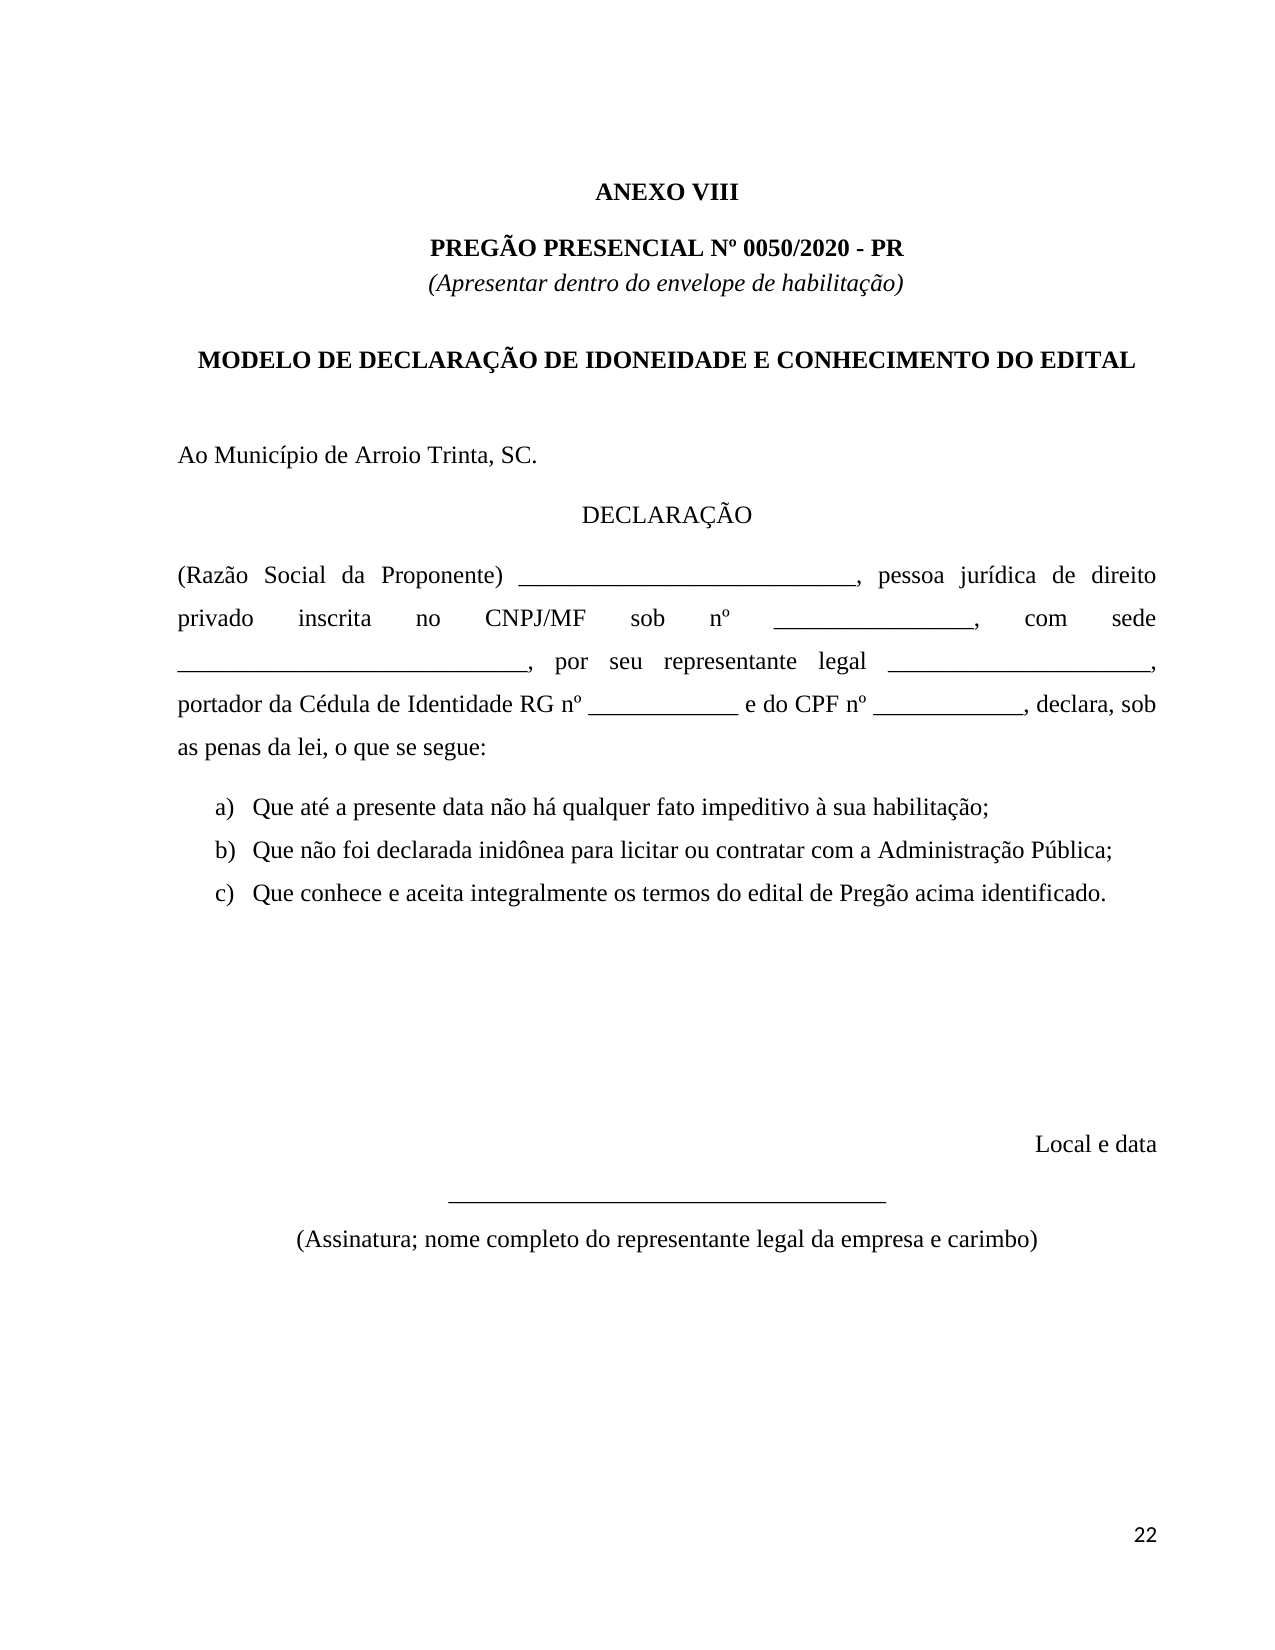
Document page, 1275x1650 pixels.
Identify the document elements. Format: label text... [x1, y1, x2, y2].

list Que até a presente data não há qualquer fato impeditivo à sua habilitação; [215, 792, 1157, 821]
list Que conhece e aceita integralmente os termos do edital de Pregão acima identificado. [215, 878, 1157, 907]
text ANEXO VIII [177, 177, 1157, 206]
text (Apresentar dentro do envelope de habilitação) [177, 268, 1157, 297]
text DECLARAÇÃO [177, 500, 1157, 529]
text Ao Município de Arroio Trinta, SC. [177, 440, 1157, 469]
text ___________________________________ [177, 1177, 1157, 1205]
text (Assinatura; nome completo do representante legal da empresa e carimbo) [177, 1224, 1157, 1253]
text Local e data [177, 1129, 1157, 1158]
text MODELO DE DECLARAÇÃO DE IDONEIDADE E CONHECIMENTO DO EDITAL [177, 345, 1157, 373]
list Que não foi declarada inidônea para licitar ou contratar com a Administração Pública; [215, 835, 1157, 864]
text (Razão Social da Proponente) ___________________________, pessoa jurídica de direito privado inscrita no CNPJ/MF sob nº ________________, com sede ____________________________, por seu representante legal _____________________, portador da Cédula de Identidade RG nº ____________ e do CPF nº ____________, declara, sob as penas da lei, o que se segue: [177, 560, 1157, 761]
text PREGÃO PRESENCIAL Nº 0050/2020 - PR [177, 233, 1157, 262]
